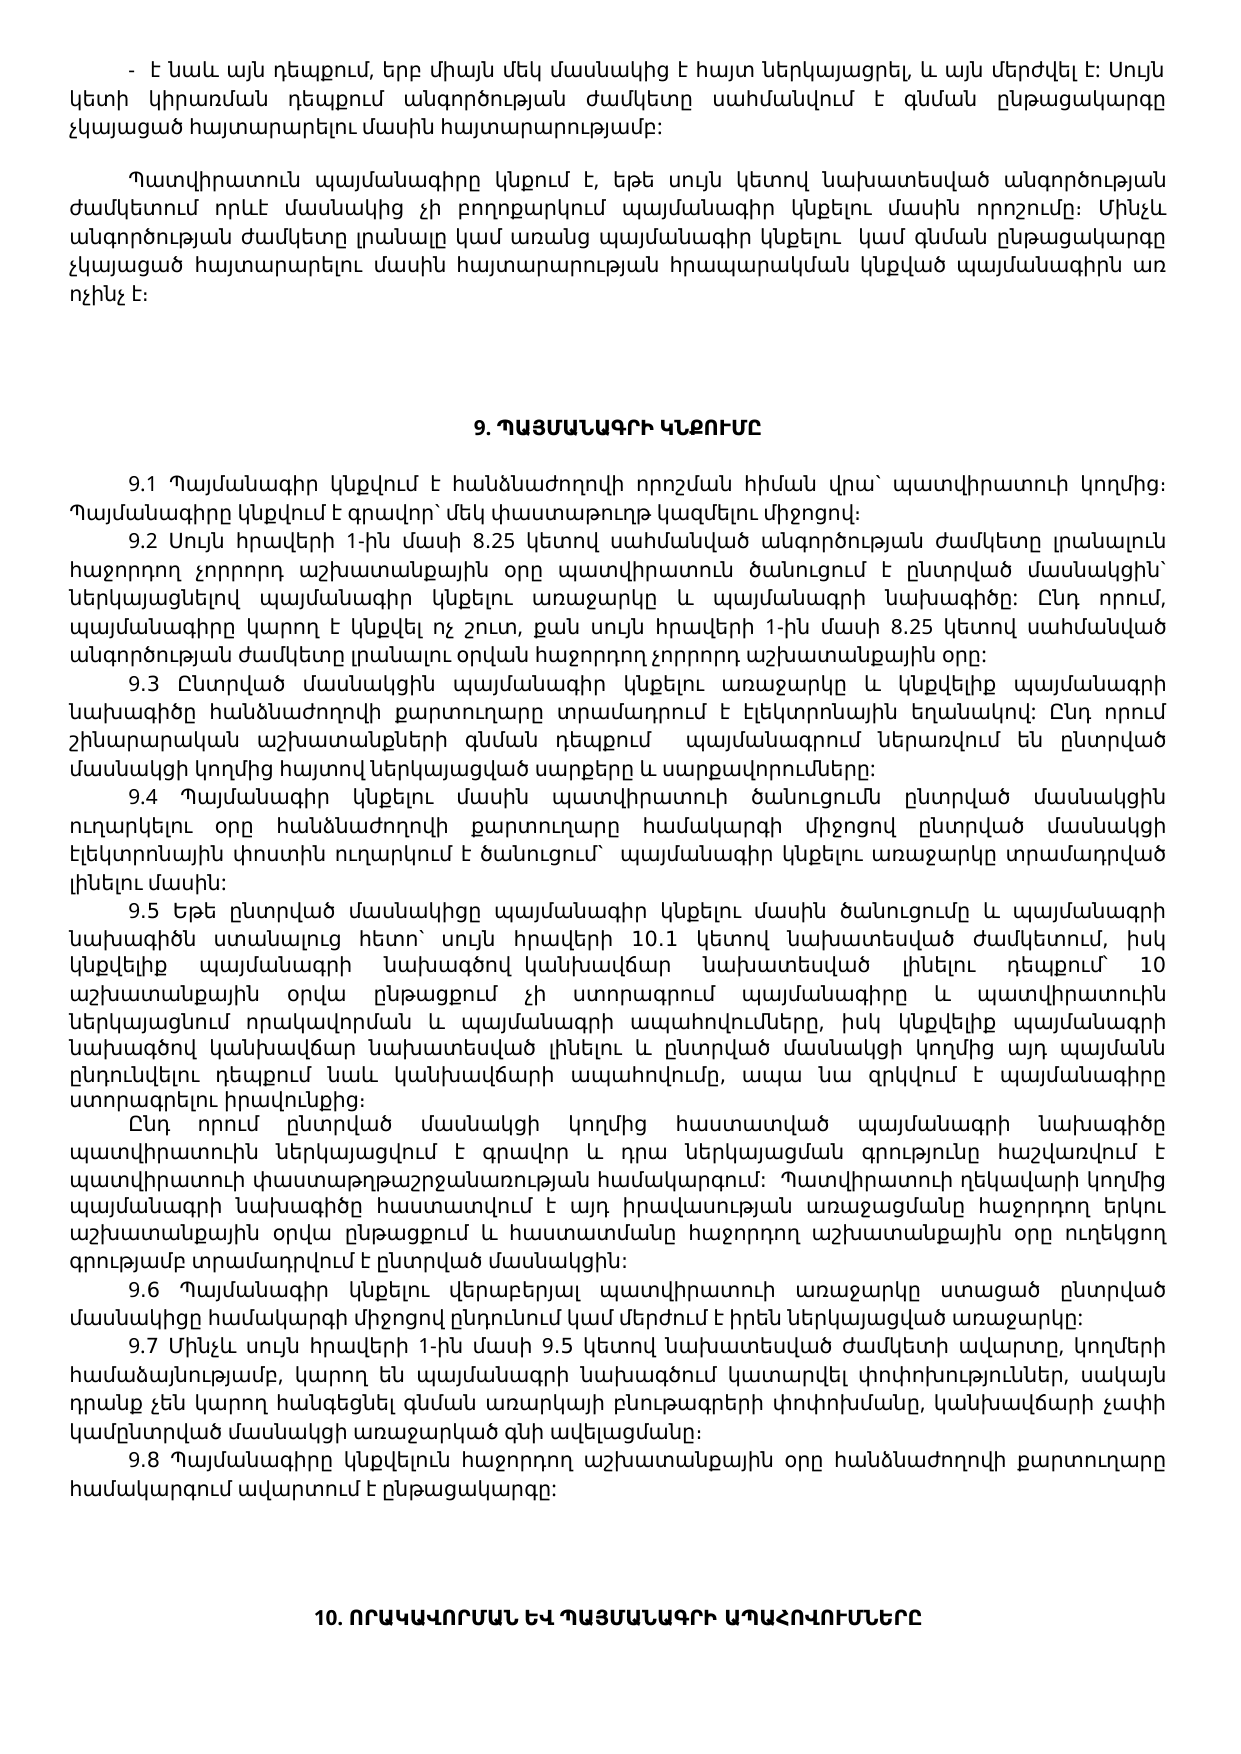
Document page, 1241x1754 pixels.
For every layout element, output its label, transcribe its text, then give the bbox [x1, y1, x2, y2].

text 9.5 Եթե ընտրված մասնակիցը պայմանագիր կնքելու մասին ծանուցումը և պայմանագրի նախագիծն ստանալուց հետո` սույն հրավերի 10․1 կետով նախատեսված ժամկետում, իսկ կնքվելիք պայմանագրի նախագծով կանխավճար նախատեսված լինելու դեպքում՝ 10 աշխատանքային օրվա ընթացքում չի ստորագրում պայմանագիրը և պատվիրատուին ներկայացնում որակավորման և պայմանագրի ապահովումները, իսկ կնքվելիք պայմանագրի նախագծով կանխավճար նախատեսված լինելու և ընտրված մասնակցի կողմից այդ պայմանն ընդունվելու դեպքում նաև կանխավճարի ապահովումը, ապա նա զրկվում է պայմանագիրը ստորագրելու իրավունքից։ [69, 896, 1167, 1112]
text Պատվիրատուն պայմանագիրը կնքում է, եթե սույն կետով նախատեսված անգործության ժամկետում որևէ մասնակից չի բողոքարկում պայմանագիր կնքելու մասին որոշումը։ Մինչև անգործության ժամկետը լրանալը կամ առանց պայմանագիր կնքելու կամ գնման ընթացակարգը չկայացած հայտարարելու մասին հայտարարության հրապարակման կնքված պայմանագիրն առ ոչինչ է։ [69, 165, 1167, 307]
text 9.7 Մինչև սույն հրավերի 1-ին մասի 9.5 կետով նախատեսված ժամկետի ավարտը, կողմերի համաձայնությամբ, կարող են պայմանագրի նախագծում կատարվել փոփոխություններ, սակայն դրանք չեն կարող հանգեցնել գնման առարկայի բնութագրերի փոփոխմանը, կանխավճարի չափի կամընտրված մասնակցի առաջարկած գնի ավելացմանը։ [69, 1332, 1167, 1445]
text 9.1 Պայմանագիր կնքվում է հանձնաժողովի որոշման հիման վրա` պատվիրատուի կողմից։ Պայմանագիրը կնքվում է գրավոր` մեկ փաստաթուղթ կազմելու միջոցով։ [69, 469, 1167, 526]
text 9.8 Պայմանագիրը կնքվելուն հաջորդող աշխատանքային օրը հանձնաժողովի քարտուղարը համակարգում ավարտում է ընթացակարգը: [69, 1445, 1167, 1502]
text 9.3 Ընտրված մասնակցին պայմանագիր կնքելու առաջարկը և կնքվելիք պայմանագրի նախագիծը հանձնաժողովի քարտուղարը տրամադրում է էլեկտրոնային եղանակով: Ընդ որում շինարարական աշխատանքների գնման դեպքում պայմանագրում ներառվում են ընտրված մասնակցի կողմից հայտով ներկայացված սարքերը և սարքավորումները: [69, 669, 1167, 782]
text 9.4 Պայմանագիր կնքելու մասին պատվիրատուի ծանուցումն ընտրված մասնակցին ուղարկելու օրը հանձնաժողովի քարտուղարը համակարգի միջոցով ընտրված մասնակցի էլեկտրոնային փոստին ուղարկում է ծանուցում` պայմանագիր կնքելու առաջարկը տրամադրված լինելու մասին: [69, 782, 1167, 896]
text 9. ՊԱՅՄԱՆԱԳՐԻ ԿՆՔՈՒՄԸ [69, 413, 1167, 441]
text 9.6 Պայմանագիր կնքելու վերաբերյալ պատվիրատուի առաջարկը ստացած ընտրված մասնակիցը համակարգի միջոցով ընդունում կամ մերժում է իրեն ներկայացված առաջարկը: [69, 1275, 1167, 1332]
text 9.2 Սույն հրավերի 1-ին մասի 8.25 կետով սահմանված անգործության ժամկետը լրանալուն հաջորդող չորրորդ աշխատանքային օրը պատվիրատուն ծանուցում է ընտրված մասնակցին` ներկայացնելով պայմանագիր կնքելու առաջարկը և պայմանագրի նախագիծը: Ընդ որում, պայմանագիրը կարող է կնքվել ոչ շուտ, քան սույն հրավերի 1-ին մասի 8.25 կետով սահմանված անգործության ժամկետը լրանալու օրվան հաջորդող չորրորդ աշխատանքային օրը: [69, 526, 1167, 669]
text - է նաև այն դեպքում, երբ միայն մեկ մասնակից է հայտ ներկայացրել, և այն մերժվել է: Սույն կետի կիրառման դեպքում անգործության ժամկետը սահմանվում է գնման ընթացակարգը չկայացած հայտարարելու մասին հայտարարությամբ: [69, 56, 1167, 141]
text Ընդ որում ընտրված մասնակցի կողմից հաստատված պայմանագրի նախագիծը պատվիրատուին ներկայացվում է գրավոր և դրա ներկայացման գրությունը հաշվառվում է պատվիրատուի փաստաթղթաշրջանառության համակարգում: Պատվիրատուի ղեկավարի կողմից պայմանագրի նախագիծը հաստատվում է այդ իրավասության առաջացմանը հաջորդող երկու աշխատանքային օրվա ընթացքում և հաստատմանը հաջորդող աշխատանքային օրը ուղեկցող գրությամբ տրամադրվում է ընտրված մասնակցին: [69, 1112, 1167, 1275]
text 10. ՈՐԱԿԱՎՈՐՄԱՆ ԵՎ ՊԱՅՄԱՆԱԳՐԻ ԱՊԱՀՈՎՈՒՄՆԵՐԸ [69, 1603, 1167, 1632]
